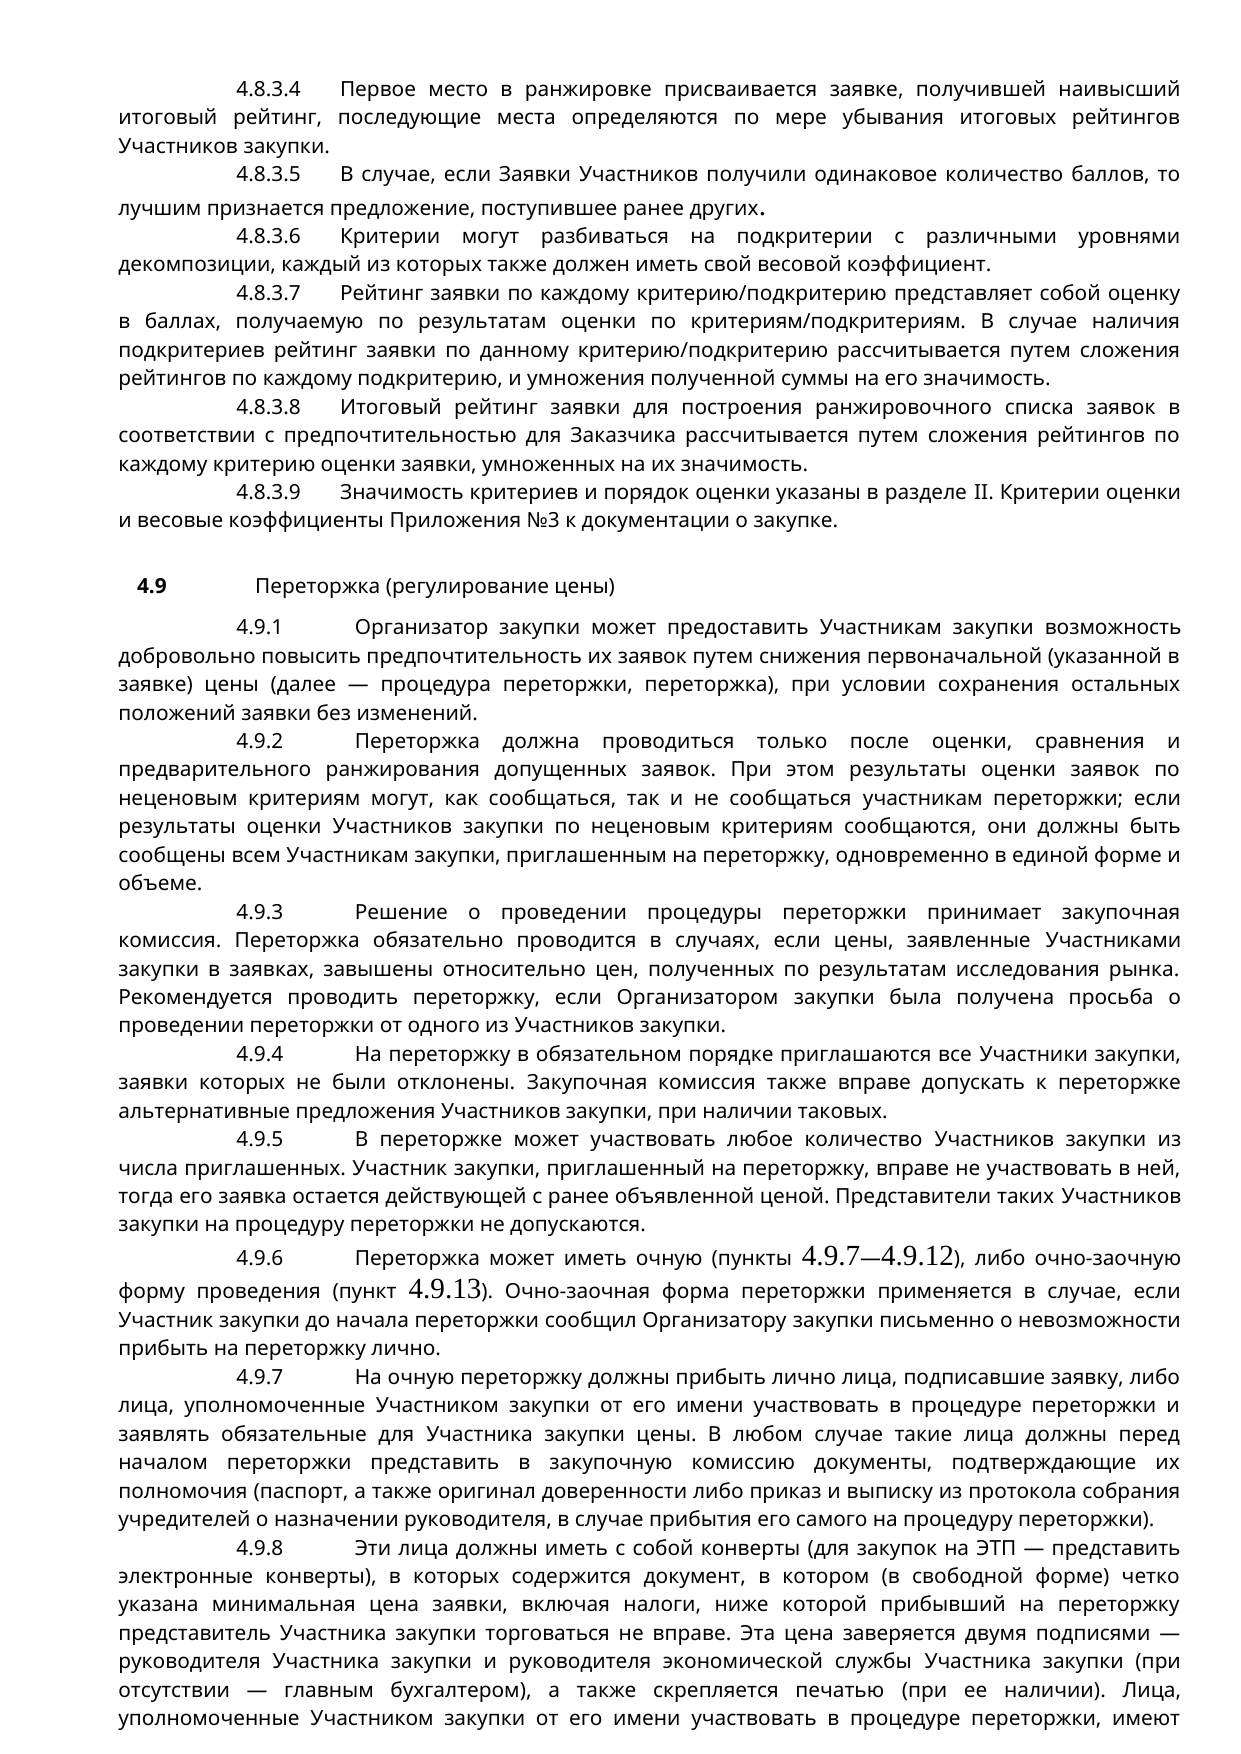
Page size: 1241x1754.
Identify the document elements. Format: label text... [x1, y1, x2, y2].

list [118, 1533, 1181, 1732]
list Первое место в ранжировке присваивается заявке, получившей наивысший итоговый рейтинг, последующие места определяются по мере убывания итоговых рейтингов Участников закупки. [118, 74, 1181, 159]
list Организатор закупки может предоставить Участникам закупки возможность добровольно повысить предпочтительность их заявок путем снижения первоначальной (указанной в заявке) цены (далее — процедура переторжки, переторжка), при условии сохранения остальных положений заявки без изменений. [118, 612, 1181, 726]
list В переторжке может участвовать любое количество Участников закупки из числа приглашенных. Участник закупки, приглашенный на переторжку, вправе не участвовать в ней, тогда его заявка остается действующей с ранее объявленной ценой. Представители таких Участников закупки на процедуру переторжки не допускаются. [118, 1124, 1181, 1238]
list Решение о проведении процедуры переторжки принимает закупочная комиссия. Переторжка обязательно проводится в случаях, если цены, заявленные Участниками закупки в заявках, завышены относительно цен, полученных по результатам исследования рынка. Рекомендуется проводить переторжку, если Организатором закупки была получена просьба о проведении переторжки от одного из Участников закупки. [118, 897, 1181, 1039]
list Переторжка должна проводиться только после оценки, сравнения и предварительного ранжирования допущенных заявок. При этом результаты оценки заявок по неценовым критериям могут, как сообщаться, так и не сообщаться участникам переторжки; если результаты оценки Участников закупки по неценовым критериям сообщаются, они должны быть сообщены всем Участникам закупки, приглашенным на переторжку, одновременно в единой форме и объеме. [118, 726, 1181, 897]
list Значимость критериев и порядок оценки указаны в разделе II. Критерии оценки и весовые коэффициенты Приложения №3 к документации о закупке. [118, 477, 1181, 534]
list На переторжку в обязательном порядке приглашаются все Участники закупки, заявки которых не были отклонены. Закупочная комиссия также вправе допускать к переторжке альтернативные предложения Участников закупки, при наличии таковых. [118, 1039, 1181, 1124]
list В случае, если Заявки Участников получили одинаковое количество баллов, то лучшим признается предложение, поступившее ранее других. [118, 159, 1181, 221]
list Итоговый рейтинг заявки для построения ранжировочного списка заявок в соответствии с предпочтительностью для Заказчика рассчитывается путем сложения рейтингов по каждому критерию оценки заявки, умноженных на их значимость. [118, 392, 1181, 477]
list Критерии могут разбиваться на подкритерии с различными уровнями декомпозиции, каждый из которых также должен иметь свой весовой коэффициент. [118, 221, 1181, 278]
subtitle Переторжка (регулирование цены) [137, 571, 1181, 600]
list На очную переторжку должны прибыть лично лица, подписавшие заявку, либо лица, уполномоченные Участником закупки от его имени участвовать в процедуре переторжки и заявлять обязательные для Участника закупки цены. В любом случае такие лица должны перед началом переторжки представить в закупочную комиссию документы, подтверждающие их полномочия (паспорт, а также оригинал доверенности либо приказ и выписку из протокола собрания учредителей о назначении руководителя, в случае прибытия его самого на процедуру переторжки). [118, 1362, 1181, 1533]
list Переторжка может иметь очную (пункты 4.9.7—4.9.12), либо очно-заочную форму проведения (пункт 4.9.13). Очно-заочная форма переторжки применяется в случае, если Участник закупки до начала переторжки сообщил Организатору закупки письменно о невозможности прибыть на переторжку лично. [118, 1238, 1181, 1362]
list Рейтинг заявки по каждому критерию/подкритерию представляет собой оценку в баллах, получаемую по результатам оценки по критериям/подкритериям. В случае наличия подкритериев рейтинг заявки по данному критерию/подкритерию рассчитывается путем сложения рейтингов по каждому подкритерию, и умножения полученной суммы на его значимость. [118, 278, 1181, 392]
